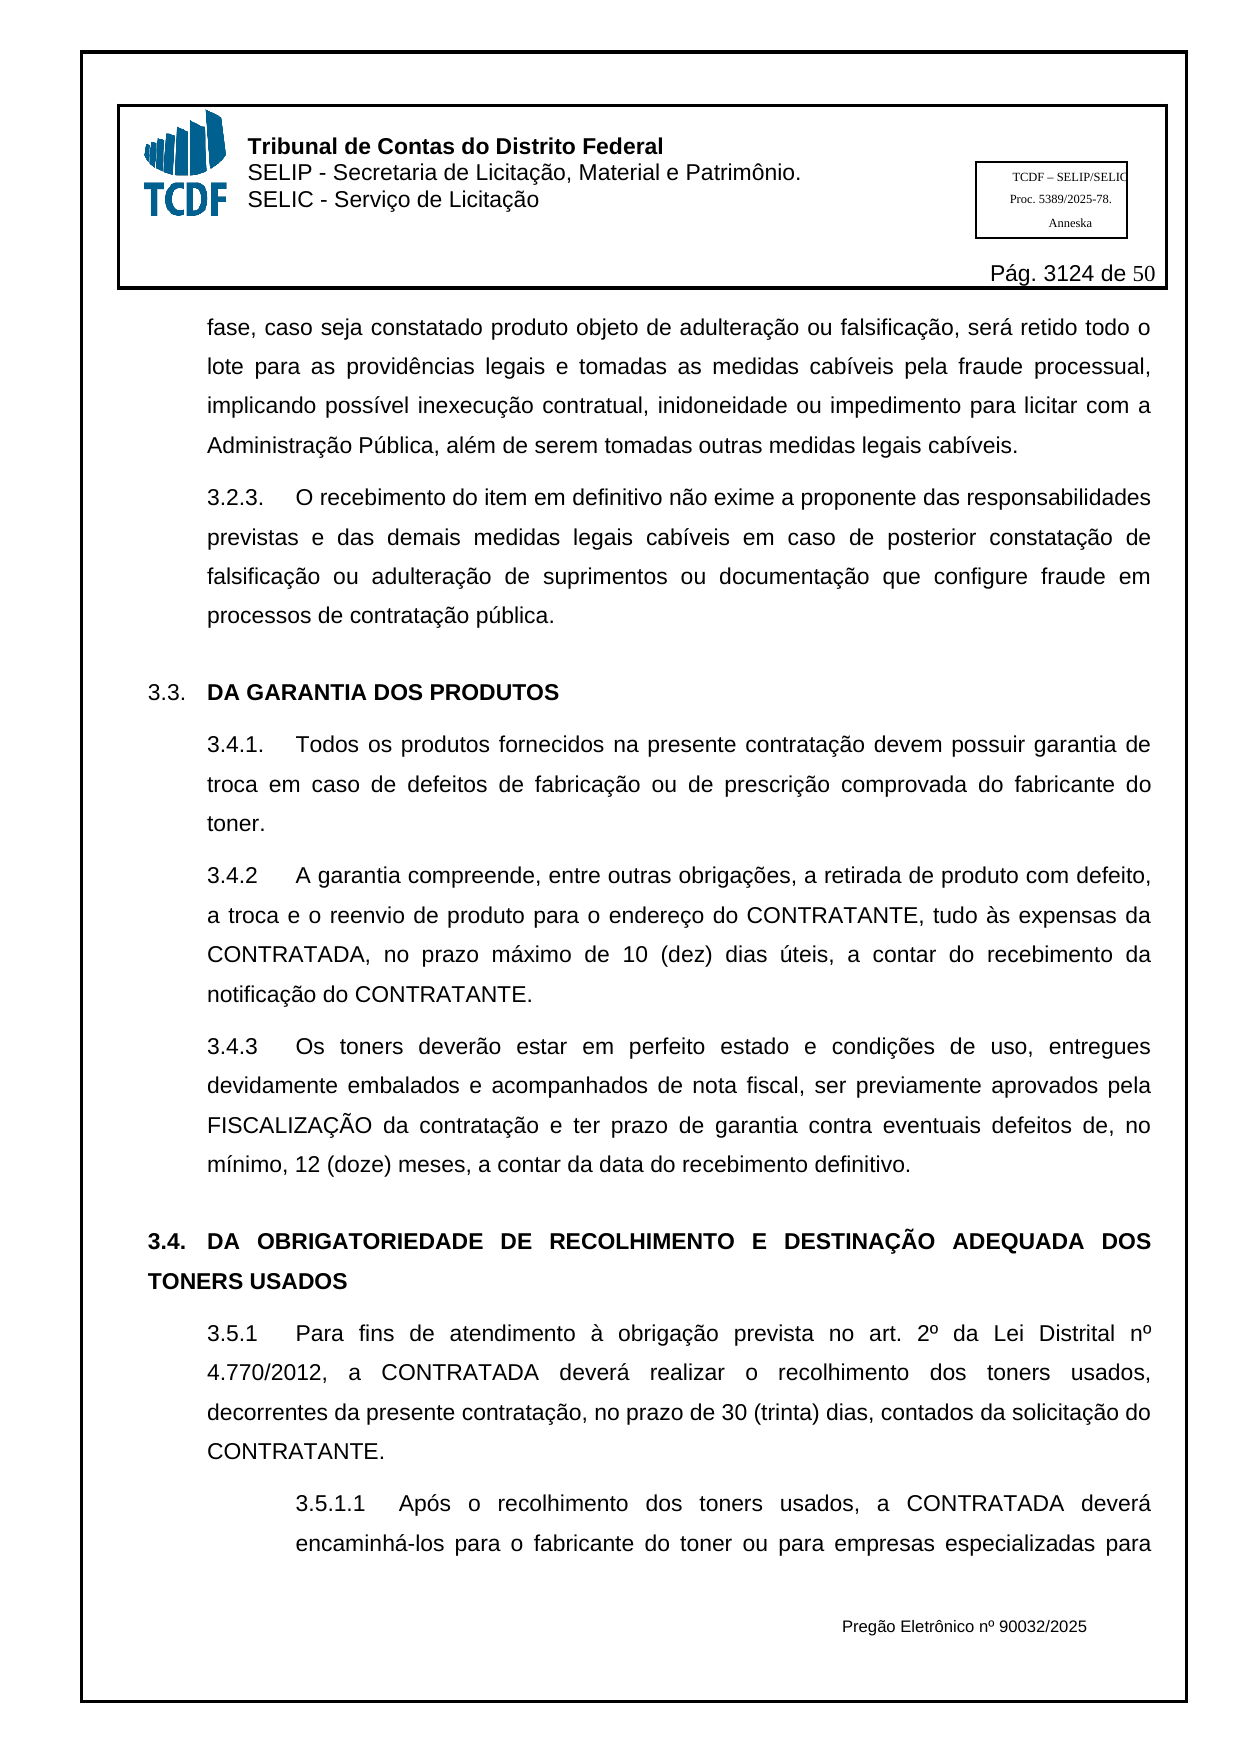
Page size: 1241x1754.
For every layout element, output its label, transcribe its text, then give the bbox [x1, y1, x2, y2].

list DA GARANTIA DOS PRODUTOS [148, 679, 1152, 706]
picture [129, 107, 241, 218]
text 3.4.3 Os toners deverão estar em perfeito estado e condições de uso, entregues devidamente embalados e acompanhados de nota fiscal, ser previamente aprovados pela FISCALIZAÇÃO da contratação e ter prazo de garantia contra eventuais defeitos de, no mínimo, 12 (doze) meses, a contar da data do recebimento definitivo. [207, 1033, 1152, 1177]
list Para fins de atendimento à obrigação prevista no art. 2º da Lei Distrital nº 4.770/2012, a CONTRATADA deverá realizar o recolhimento dos toners usados, decorrentes da presente contratação, no prazo de 30 (trinta) dias, contados da solicitação do CONTRATANTE. [207, 1319, 1152, 1464]
text 3.4.2 A garantia compreende, entre outras obrigações, a retirada de produto com defeito, a troca e o reenvio de produto para o endereço do CONTRATANTE, tudo às expensas da CONTRATADA, no prazo máximo de 10 (dez) dias úteis, a contar do recebimento da notificação do CONTRATANTE. [207, 862, 1152, 1007]
text 3.4.1. Todos os produtos fornecidos na presente contratação devem possuir garantia de troca em caso de defeitos de fabricação ou de prescrição comprovada do fabricante do toner. [207, 731, 1152, 837]
list DA OBRIGATORIEDADE DE RECOLHIMENTO E DESTINAÇÃO ADEQUADA DOS TONERS USADOS [148, 1228, 1152, 1294]
list O recebimento do item em definitivo não exime a proponente das responsabilidades previstas e das demais medidas legais cabíveis em caso de posterior constatação de falsificação ou adulteração de suprimentos ou documentação que configure fraude em processos de contratação pública. [207, 484, 1152, 629]
